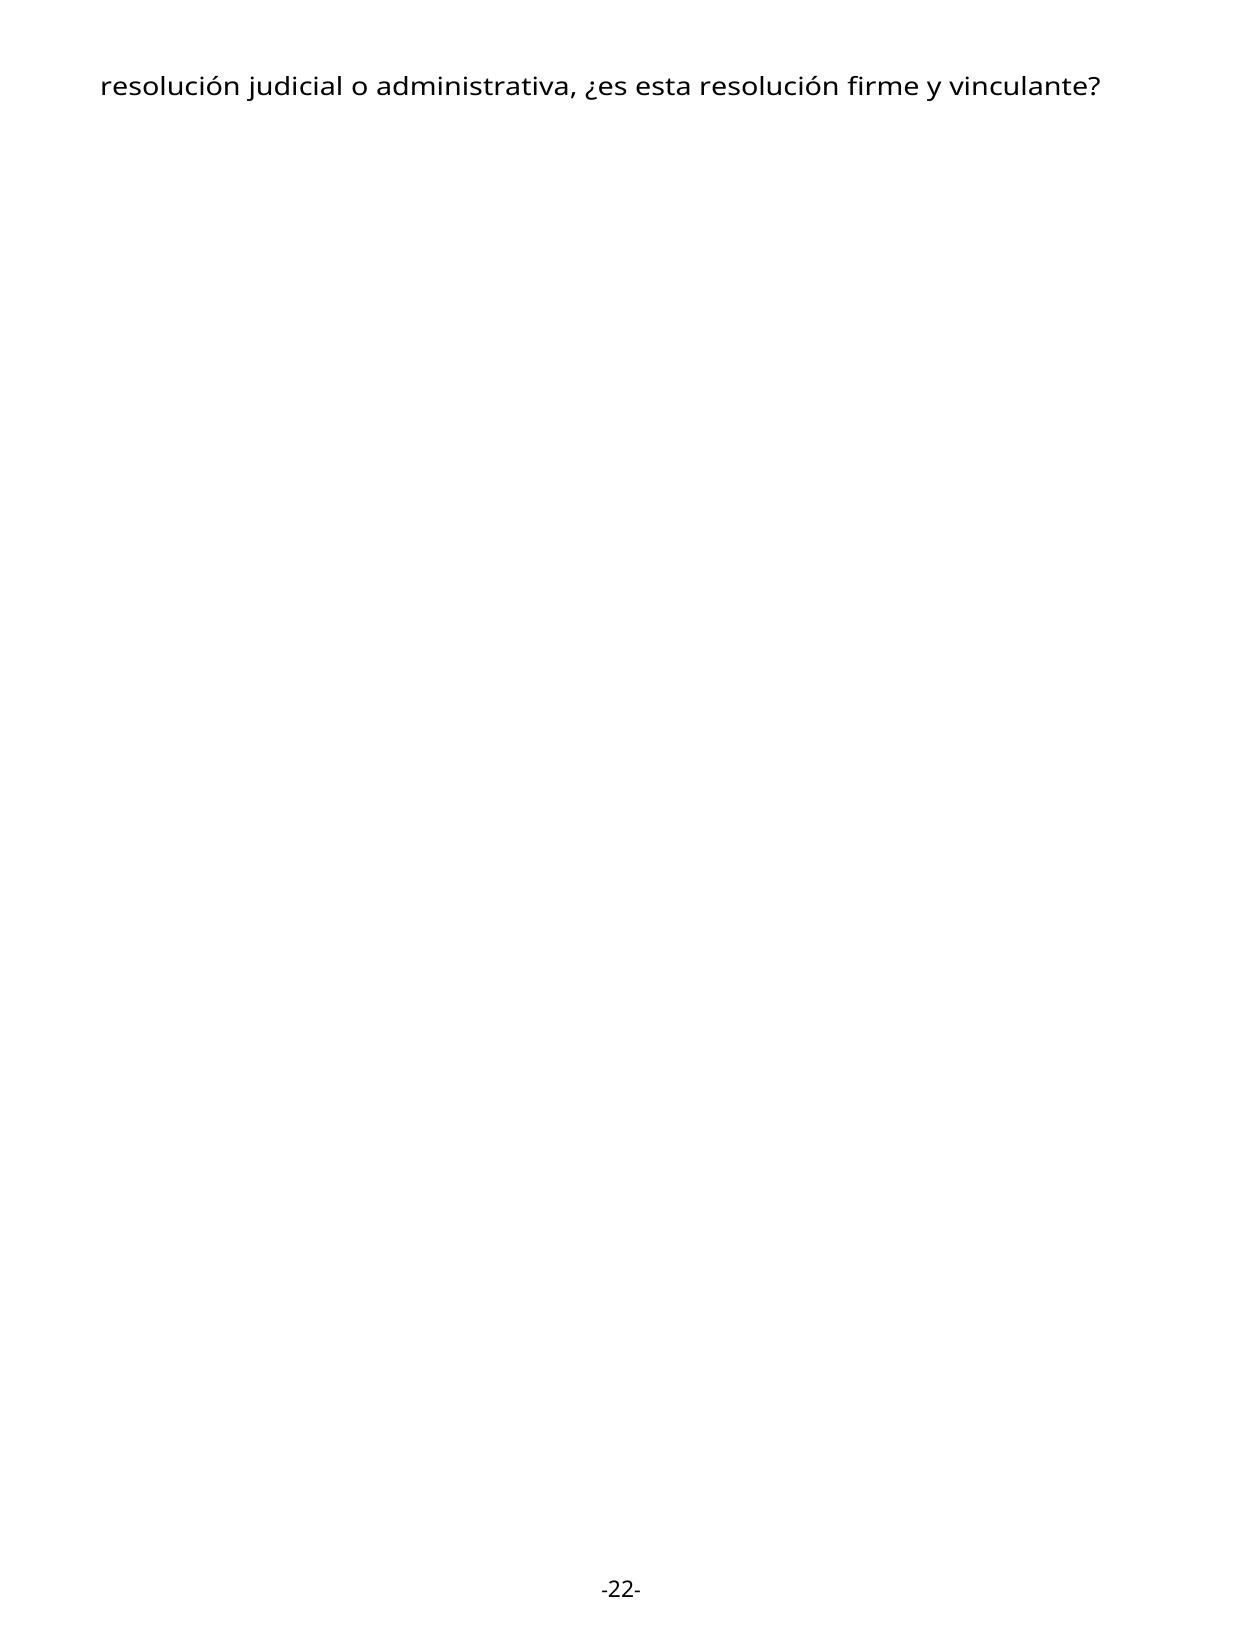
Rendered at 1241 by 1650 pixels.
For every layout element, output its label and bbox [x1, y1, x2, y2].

text [100, 69, 1155, 103]
